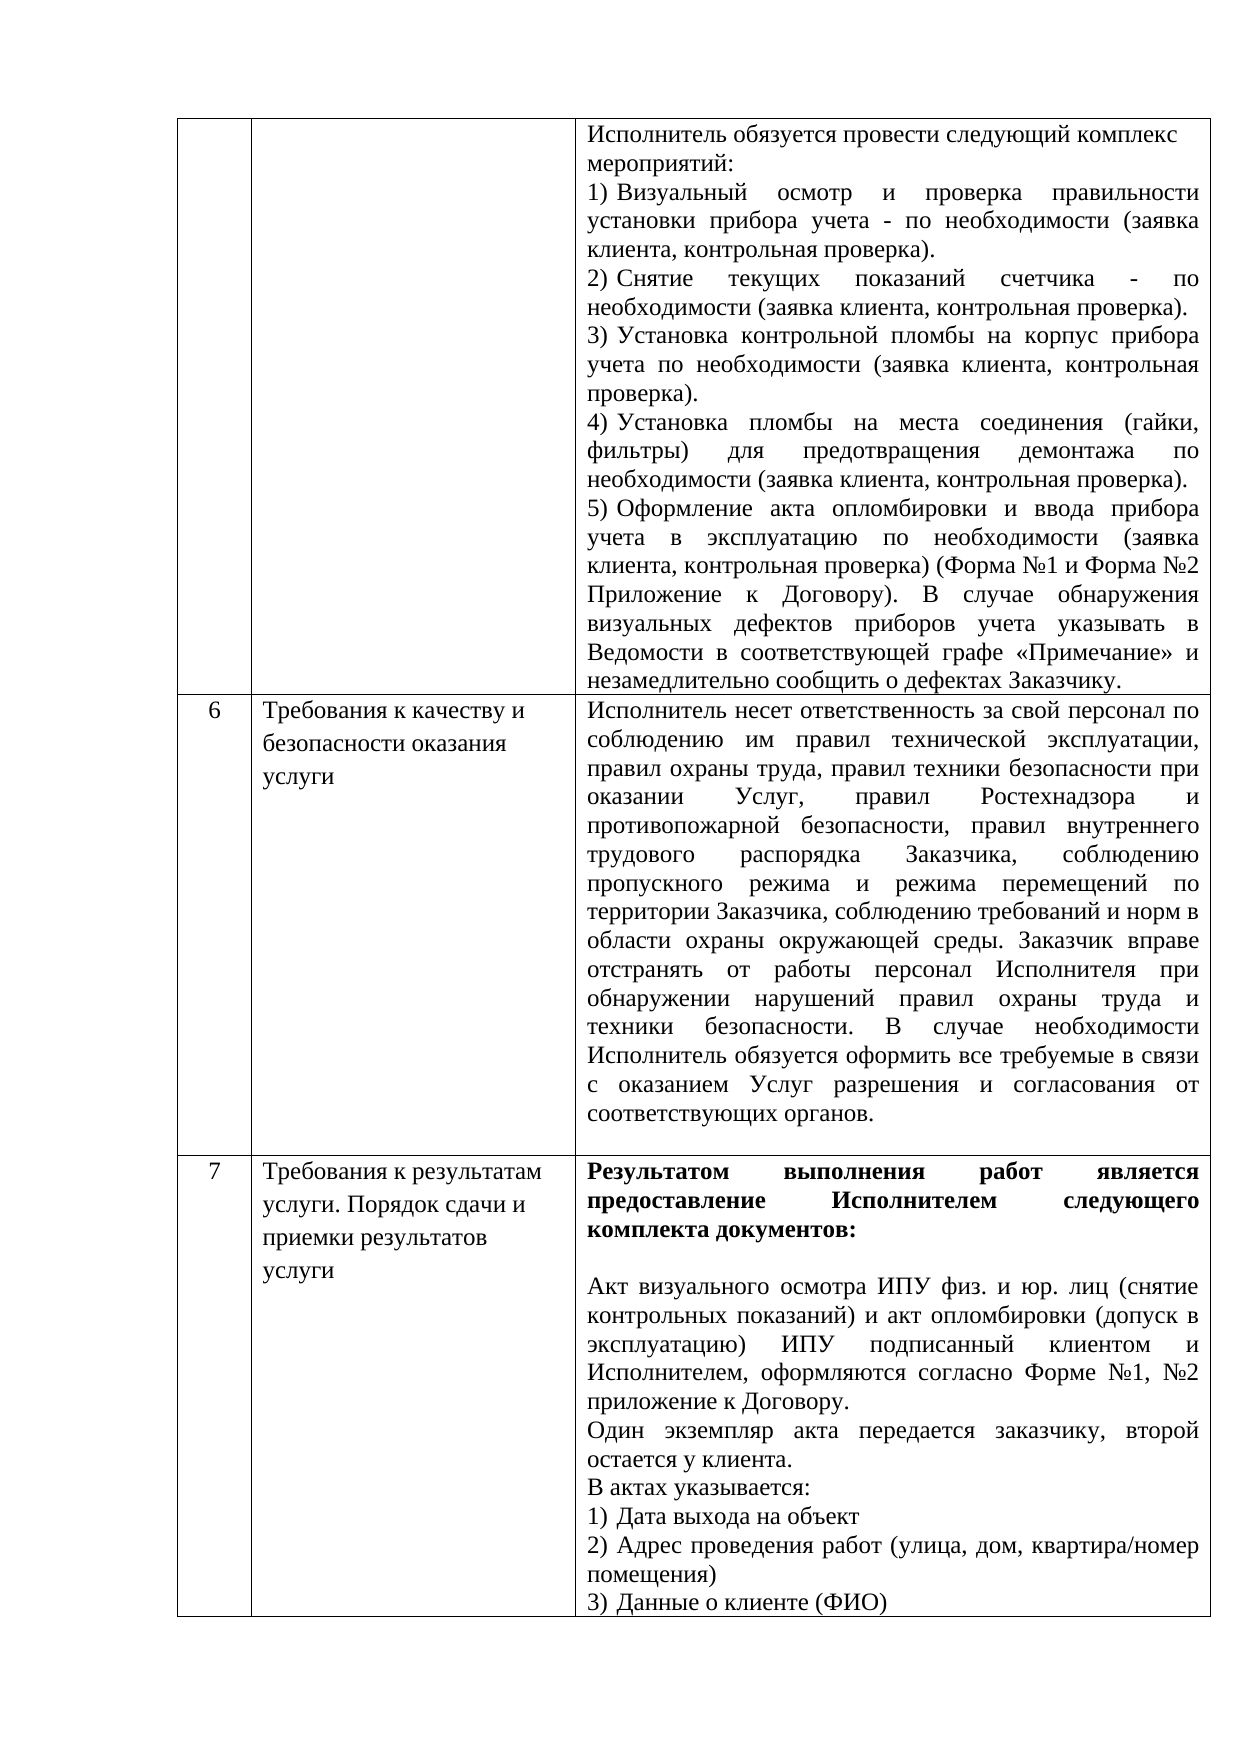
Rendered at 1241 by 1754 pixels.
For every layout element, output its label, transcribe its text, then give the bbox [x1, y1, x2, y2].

table_cell Требования к качеству и безопасности оказания услуги [252, 695, 575, 1155]
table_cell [576, 1156, 1210, 1616]
table_cell Исполнитель несет ответственность за свой персонал по соблюдению им правил технической эксплуатации, правил охраны труда, правил техники безопасности при оказании Услуг, правил Ростехнадзора и противопожарной безопасности, правил внутреннего трудового распорядка Заказчика, соблюдению пропускного режима и режима перемещений по территории Заказчика, соблюдению требований и норм в области охраны окружающей среды. Заказчик вправе отстранять от работы персонал Исполнителя при обнаружении нарушений правил охраны труда и техники безопасности. В случае необходимости Исполнитель обязуется оформить все требуемые в связи с оказанием Услуг разрешения и согласования от соответствующих органов. [576, 695, 1210, 1155]
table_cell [252, 1156, 575, 1616]
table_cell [252, 119, 575, 694]
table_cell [576, 119, 1210, 694]
table_cell 5 [178, 119, 251, 694]
table_cell 7 [178, 1156, 251, 1616]
table_cell 6 [178, 695, 251, 1155]
